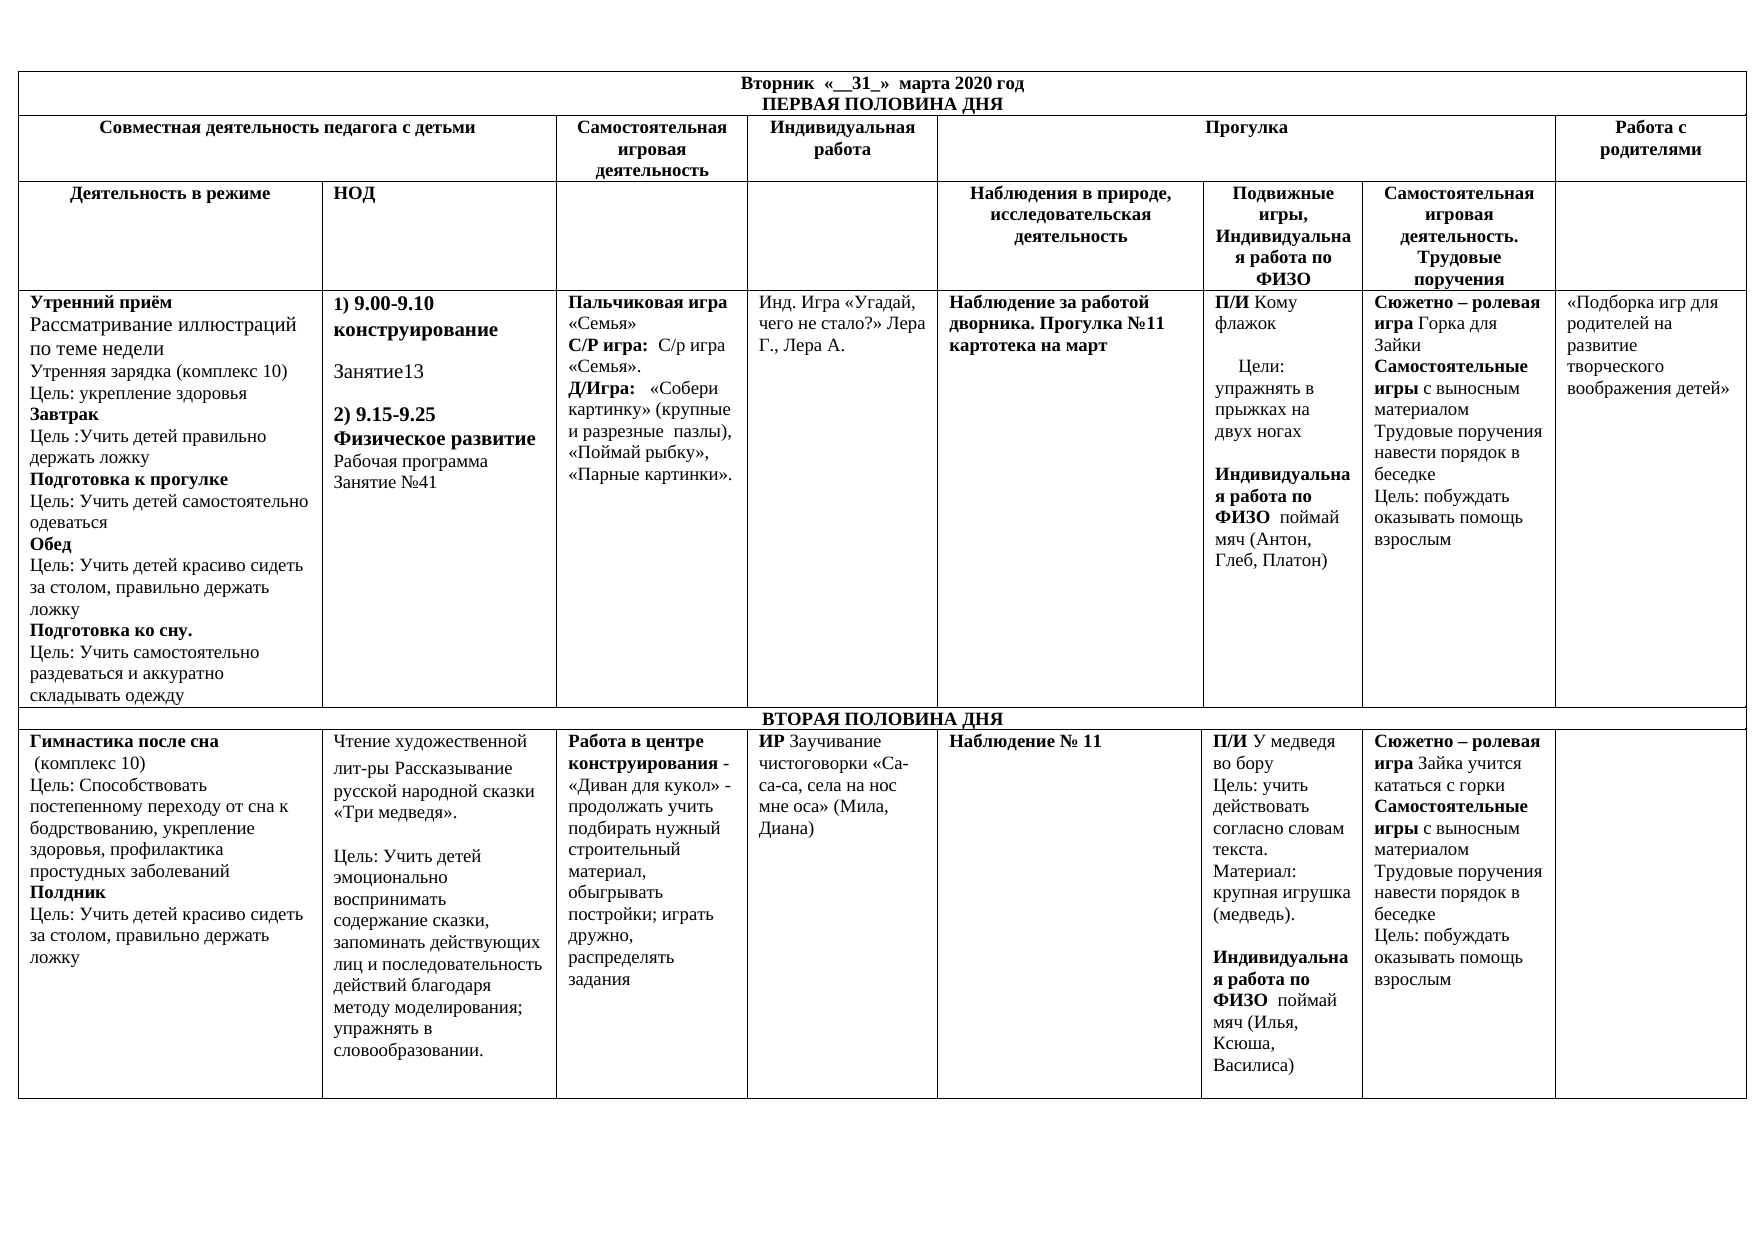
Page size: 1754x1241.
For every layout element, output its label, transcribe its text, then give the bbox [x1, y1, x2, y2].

table_cell Совместная деятельность педагога с детьми [19, 116, 556, 181]
table_cell П/И Кому флажок Цели: упражнять в прыжках на двух ногах Индивидуальная работа по ФИЗО поймай мяч (Антон, Глеб, Платон) [1204, 291, 1362, 707]
table_cell Прогулка [938, 116, 1555, 181]
table_cell Самостоятельная игровая деятельность [557, 116, 747, 181]
table_cell Работа в центре конструирования - «Диван для кукол» - продолжать учить подбирать нужный строительный материал, обыгрывать постройки; играть дружно, распределять задания [557, 730, 747, 1098]
table_cell ИР Заучивание чистоговорки «Са-са-са, села на нос мне оса» (Мила, Диана) [748, 730, 937, 1098]
table_cell «Подборка игр для родителей на развитие творческого воображения детей» [1556, 291, 1746, 707]
table_cell ВТОРАЯ ПОЛОВИНА ДНЯ [19, 708, 1746, 729]
table_cell [748, 182, 937, 289]
table_cell Сюжетно – ролевая игра Горка для Зайки Самостоятельные игры с выносным материалом Трудовые поручения навести порядок в беседке Цель: побуждать оказывать помощь взрослым [1363, 291, 1555, 707]
table_cell [1556, 730, 1746, 1098]
table_cell Деятельность в режиме [19, 182, 322, 289]
table_cell Инд. Игра «Угадай, чего не стало?» Лера Г., Лера А. [748, 291, 937, 707]
table_cell Наблюдение за работой дворника. Прогулка №11 картотека на март [938, 291, 1203, 707]
table_cell [1556, 182, 1746, 289]
table_cell П/И У медведя во бору Цель: учить действовать согласно словам текста. Материал: крупная игрушка (медведь). Индивидуальная работа по ФИЗО поймай мяч (Илья, Ксюша, Василиса) [1202, 730, 1362, 1098]
table_cell Подвижные игры, Индивидуальная работа по ФИЗО [1204, 182, 1362, 289]
table_cell 1) 9.00-9.10 конструирование Занятие13 2) 9.15-9.25 Физическое развитие Рабочая программа Занятие №41 [323, 291, 556, 707]
table_cell Индивидуальная работа [748, 116, 937, 181]
table_cell Наблюдение № 11 [938, 730, 1201, 1098]
table_cell НОД [323, 182, 556, 289]
table_cell Наблюдения в природе, исследовательская деятельность [938, 182, 1203, 289]
table_cell [557, 182, 747, 289]
table_cell Чтение художественной лит-ры Рассказывание русской народной сказки «Три медведя». Цель: Учить детей эмоционально воспринимать содержание сказки, запоминать действующих лиц и последовательность действий благодаря методу моделирования; упражнять в словообразовании. [323, 730, 556, 1098]
table_cell Пальчиковая игра «Семья» С/Р игра: С/р игра «Семья». Д/Игра: «Собери картинку» (крупные и разрезные пазлы), «Поймай рыбку», «Парные картинки». [557, 291, 747, 707]
table_cell Сюжетно – ролевая игра Зайка учится кататься с горки Самостоятельные игры с выносным материалом Трудовые поручения навести порядок в беседке Цель: побуждать оказывать помощь взрослым [1363, 730, 1555, 1098]
table_cell Самостоятельная игровая деятельность. Трудовые поручения [1363, 182, 1555, 289]
table_cell Работа с родителями [1556, 116, 1746, 181]
table_header Вторник «__31_» марта 2020 год ПЕРВАЯ ПОЛОВИНА ДНЯ [19, 72, 1746, 115]
table_cell Утренний приём Рассматривание иллюстраций по теме недели Утренняя зарядка (комплекс 10) Цель: укрепление здоровья Завтрак Цель :Учить детей правильно держать ложку Подготовка к прогулке Цель: Учить детей самостоятельно одеваться Обед Цель: Учить детей красиво сидеть за столом, правильно держать ложку Подготовка ко сну. Цель: Учить самостоятельно раздеваться и аккуратно складывать одежду [19, 291, 322, 707]
table_cell Гимнастика после сна (комплекс 10) Цель: Способствовать постепенному переходу от сна к бодрствованию, укрепление здоровья, профилактика простудных заболеваний Полдник Цель: Учить детей красиво сидеть за столом, правильно держать ложку [19, 730, 322, 1098]
